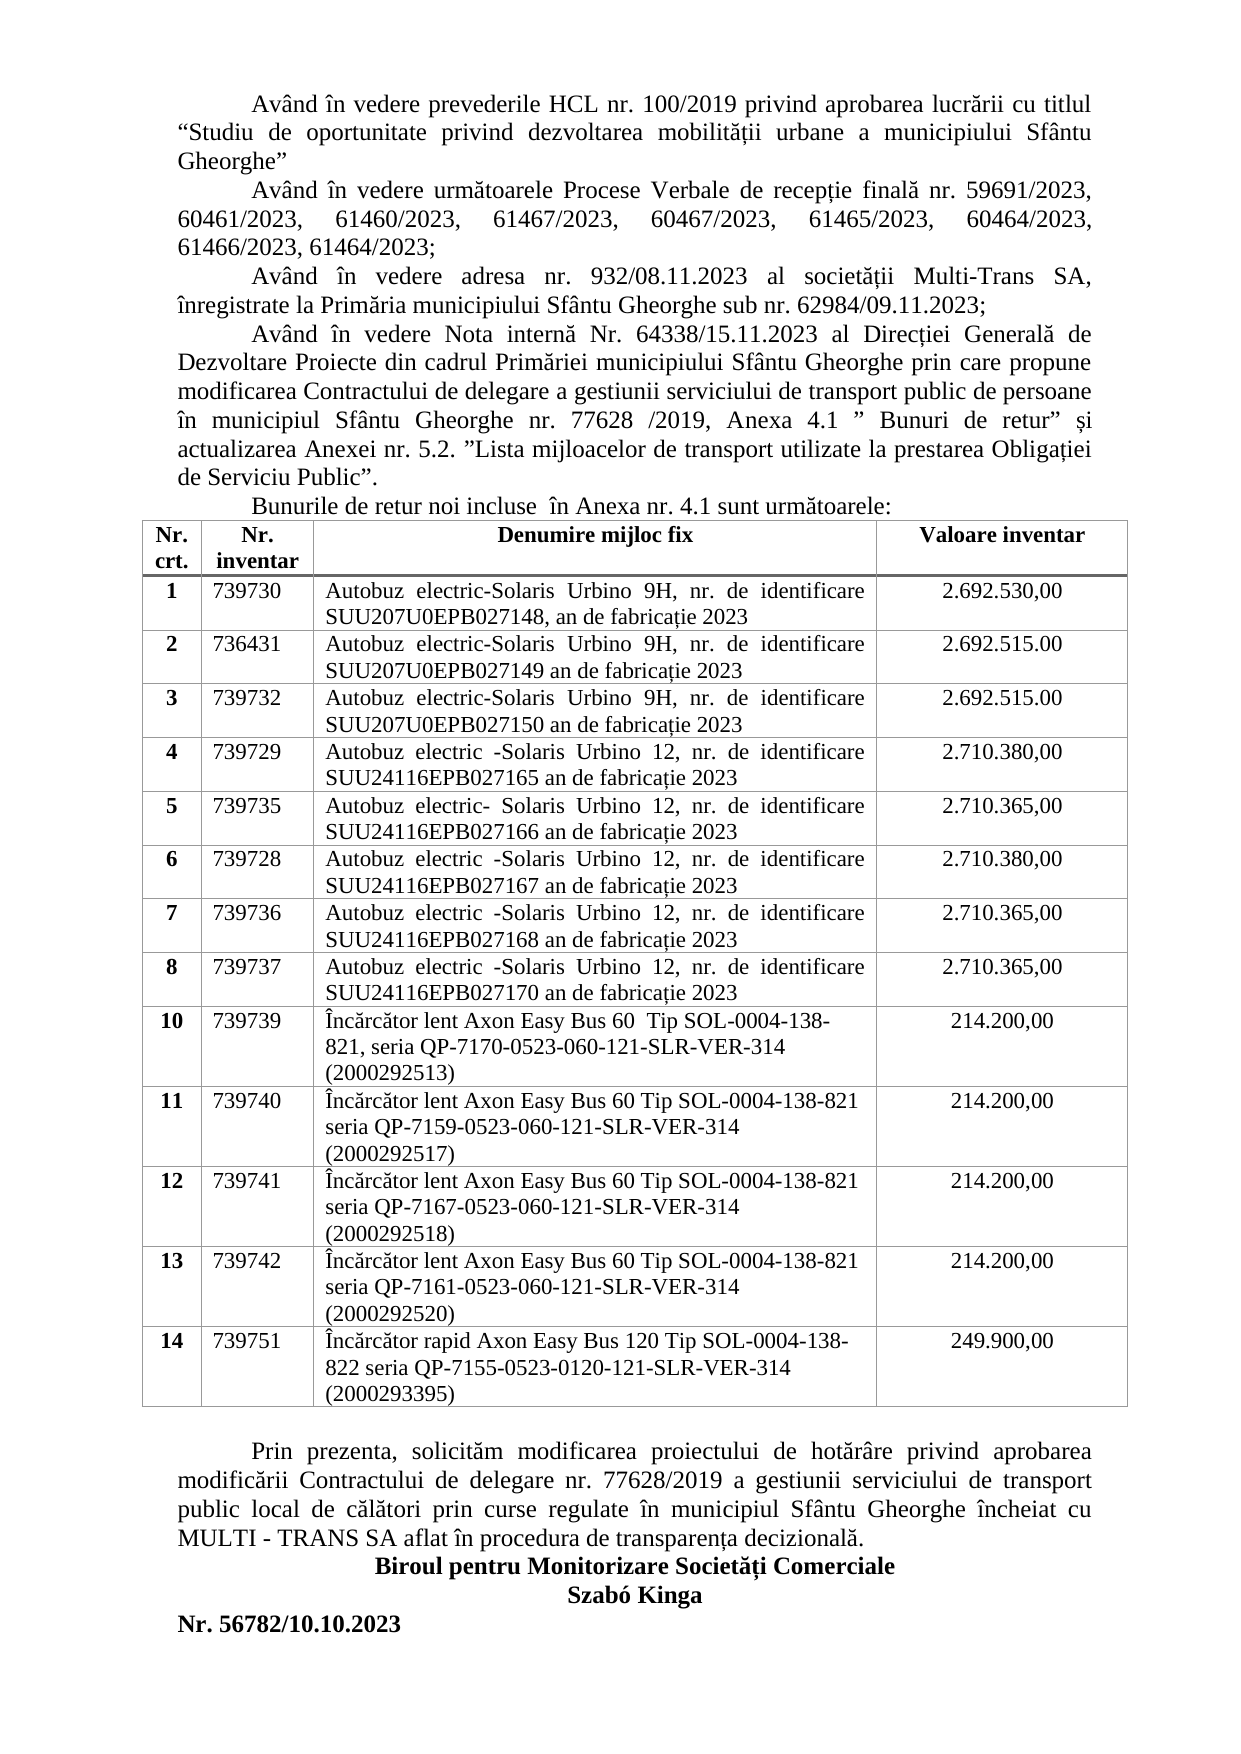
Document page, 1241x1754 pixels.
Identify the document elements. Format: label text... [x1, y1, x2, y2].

table_cell 739737 [202, 953, 313, 1006]
table_cell 13 [143, 1247, 201, 1326]
table_cell 739741 [202, 1167, 313, 1246]
table_cell Autobuz electric-Solaris Urbino 9H, nr. de identificare SUU207U0EPB027148, an de fabricație 2023 [314, 577, 876, 629]
table_cell 739740 [202, 1087, 313, 1166]
table_cell 739730 [202, 577, 313, 629]
table_cell Autobuz electric -Solaris Urbino 12, nr. de identificare SUU24116EPB027165 an de fabricație 2023 [314, 738, 876, 791]
table_cell Autobuz electric-Solaris Urbino 9H, nr. de identificare SUU207U0EPB027150 an de fabricație 2023 [314, 684, 876, 737]
table_cell 739739 [202, 1007, 313, 1086]
table_cell 739751 [202, 1327, 313, 1406]
table_cell 214.200,00 [877, 1087, 1127, 1166]
table_header Valoare inventar [877, 521, 1127, 574]
table_header Nr. inventar [202, 521, 313, 574]
table_cell 14 [143, 1327, 201, 1406]
text Având în vedere următoarele Procese Verbale de recepție finală nr. 59691/2023, 60461/2023, 61460/2023, 61467/2023, 60467/2023, 61465/2023, 60464/2023, 61466/2023, 61464/2023; [177, 175, 1092, 261]
text Bunurile de retur noi incluse în Anexa nr. 4.1 sunt următoarele: [177, 491, 1092, 520]
table_cell 739742 [202, 1247, 313, 1326]
table_cell 2.710.365,00 [877, 899, 1127, 952]
table_cell 12 [143, 1167, 201, 1246]
table_cell 2.710.380,00 [877, 738, 1127, 791]
table_cell 1 [143, 577, 201, 629]
table_cell 739736 [202, 899, 313, 952]
table_cell 2.692.515.00 [877, 631, 1127, 683]
table_cell 2.692.530,00 [877, 577, 1127, 629]
table_cell 736431 [202, 631, 313, 683]
table_cell 4 [143, 738, 201, 791]
table_cell Încărcător lent Axon Easy Bus 60 Tip SOL-0004-138-821 seria QP-7167-0523-060-121-SLR-VER-314 (2000292518) [314, 1167, 876, 1246]
table_cell Autobuz electric- Solaris Urbino 12, nr. de identificare SUU24116EPB027166 an de fabricație 2023 [314, 792, 876, 844]
text Având în vedere adresa nr. 932/08.11.2023 al societății Multi-Trans SA, înregistrate la Primăria municipiului Sfântu Gheorghe sub nr. 62984/09.11.2023; [177, 261, 1092, 319]
table_cell 8 [143, 953, 201, 1006]
text Nr. 56782/10.10.2023 [281, 1609, 1092, 1638]
text Având în vedere prevederile HCL nr. 100/2019 privind aprobarea lucrării cu titlul “Studiu de oportunitate privind dezvoltarea mobilității urbane a municipiului Sfântu Gheorghe” [177, 89, 1092, 175]
table_cell 739735 [202, 792, 313, 844]
text Nr. 56782/10.10.2023 [177, 1609, 219, 1638]
table_cell Autobuz electric -Solaris Urbino 12, nr. de identificare SUU24116EPB027167 an de fabricație 2023 [314, 846, 876, 898]
table_cell 11 [143, 1087, 201, 1166]
table_cell 5 [143, 792, 201, 844]
table_cell 739729 [202, 738, 313, 791]
table_cell Încărcător lent Axon Easy Bus 60 Tip SOL-0004-138-821 seria QP-7159-0523-060-121-SLR-VER-314 (2000292517) [314, 1087, 876, 1166]
text Biroul pentru Monitorizare Societăți Comerciale [177, 1551, 1092, 1580]
text Prin prezenta, solicităm modificarea proiectului de hotărâre privind aprobarea modificării Contractului de delegare nr. 77628/2019 a gestiunii serviciului de transport public local de călători prin curse regulate în municipiul Sfântu Gheorghe încheiat cu MULTI - TRANS SA aflat în procedura de transparența decizională. [177, 1436, 1092, 1551]
table_cell 7 [143, 899, 201, 952]
table_cell 2.710.365,00 [877, 953, 1127, 1006]
table_cell 6 [143, 846, 201, 898]
table_cell Încărcător rapid Axon Easy Bus 120 Tip SOL-0004-138-822 seria QP-7155-0523-0120-121-SLR-VER-314 (2000293395) [314, 1327, 876, 1406]
table_cell 739728 [202, 846, 313, 898]
table_cell 249.900,00 [877, 1327, 1127, 1406]
table_cell Autobuz electric -Solaris Urbino 12, nr. de identificare SUU24116EPB027168 an de fabricație 2023 [314, 899, 876, 952]
table_cell 214.200,00 [877, 1167, 1127, 1246]
table_cell 214.200,00 [877, 1247, 1127, 1326]
table_cell Încărcător lent Axon Easy Bus 60 Tip SOL-0004-138-821 seria QP-7161-0523-060-121-SLR-VER-314 (2000292520) [314, 1247, 876, 1326]
table_cell 739732 [202, 684, 313, 737]
text Szabó Kinga [177, 1580, 1092, 1609]
table_cell 2.692.515.00 [877, 684, 1127, 737]
table_cell Autobuz electric-Solaris Urbino 9H, nr. de identificare SUU207U0EPB027149 an de fabricație 2023 [314, 631, 876, 683]
text Având în vedere Nota internă Nr. 64338/15.11.2023 al Direcției Generală de Dezvoltare Proiecte din cadrul Primăriei municipiului Sfântu Gheorghe prin care propune modificarea Contractului de delegare a gestiunii serviciului de transport public de persoane în municipiul Sfântu Gheorghe nr. 77628 /2019, Anexa 4.1 ” Bunuri de retur” și actualizarea Anexei nr. 5.2. ”Lista mijloacelor de transport utilizate la prestarea Obligației de Serviciu Public”. [177, 319, 1092, 491]
table_header Nr. crt. [143, 521, 201, 574]
table_cell Autobuz electric -Solaris Urbino 12, nr. de identificare SUU24116EPB027170 an de fabricație 2023 [314, 953, 876, 1006]
table_cell 10 [143, 1007, 201, 1086]
table_cell 2.710.380,00 [877, 846, 1127, 898]
table_cell 2 [143, 631, 201, 683]
table_header Denumire mijloc fix [314, 521, 876, 574]
table_cell 2.710.365,00 [877, 792, 1127, 844]
table_cell 214.200,00 [877, 1007, 1127, 1086]
table_cell Încărcător lent Axon Easy Bus 60 Tip SOL-0004-138-821, seria QP-7170-0523-060-121-SLR-VER-314 (2000292513) [314, 1007, 876, 1086]
table_cell 3 [143, 684, 201, 737]
